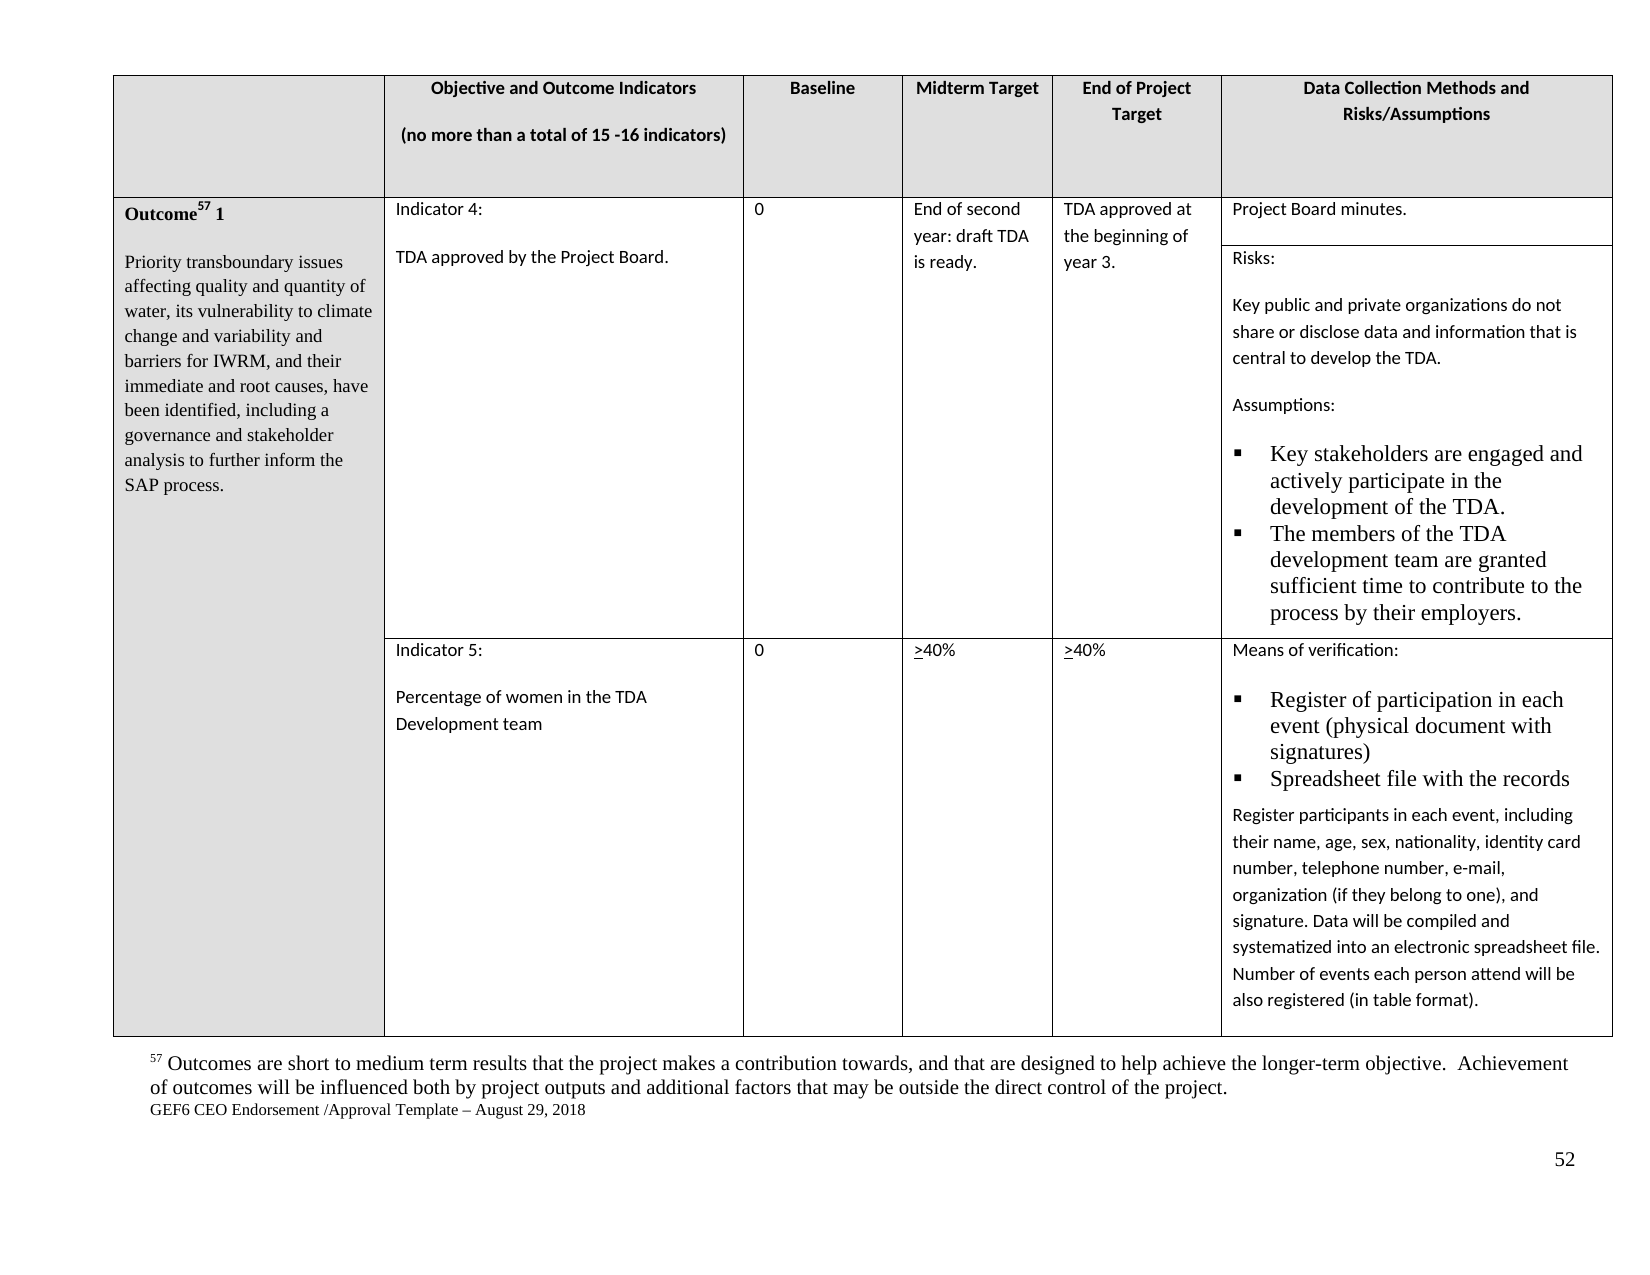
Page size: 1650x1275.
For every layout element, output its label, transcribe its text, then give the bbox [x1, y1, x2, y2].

table_cell 0 [744, 198, 902, 637]
table_cell Outcome 1 Priority transboundary issues affecting quality and quantity of water, its vulnerability to climate change and variability and barriers for IWRM, and their immediate and root causes, have been identified, including a governance and stakeholder analysis to further inform the SAP process. [114, 198, 384, 1036]
table_header Baseline [744, 76, 902, 197]
table_cell Project Board minutes. [1222, 198, 1612, 245]
table_cell >40% [903, 639, 1052, 1036]
table_header Objective and Outcome Indicators (no more than a total of 15 -16 indicators) [385, 76, 743, 197]
table_header [114, 76, 384, 197]
table_cell End of second year: draft TDA is ready. [903, 198, 1052, 637]
table_cell Means of verification: Register of participation in each event (physical document with signatures) Spreadsheet file with the records Register participants in each event, including their name, age, sex, nationality, identity card number, telephone number, e-mail, organization (if they belong to one), and signature. Data will be compiled and systematized into an electronic spreadsheet file. Number of events each person attend will be also registered (in table format). [1222, 639, 1612, 1036]
table_header Midterm Target [903, 76, 1052, 197]
table_cell Indicator 5: Percentage of women in the TDA Development team [385, 639, 743, 1036]
table_cell >40% [1053, 639, 1221, 1036]
table_header End of Project Target [1053, 76, 1221, 197]
table_cell TDA approved at the beginning of year 3. [1053, 198, 1221, 637]
table_cell Indicator 4: TDA approved by the Project Board. [385, 198, 743, 637]
table_cell 0 [744, 639, 902, 1036]
table_cell Risks: Key public and private organizations do not share or disclose data and information that is central to develop the TDA. Assumptions: Key stakeholders are engaged and actively participate in the development of the TDA. The members of the TDA development team are granted sufficient time to contribute to the process by their employers. [1222, 246, 1612, 637]
table_header Data Collection Methods and Risks/Assumptions [1222, 76, 1612, 197]
